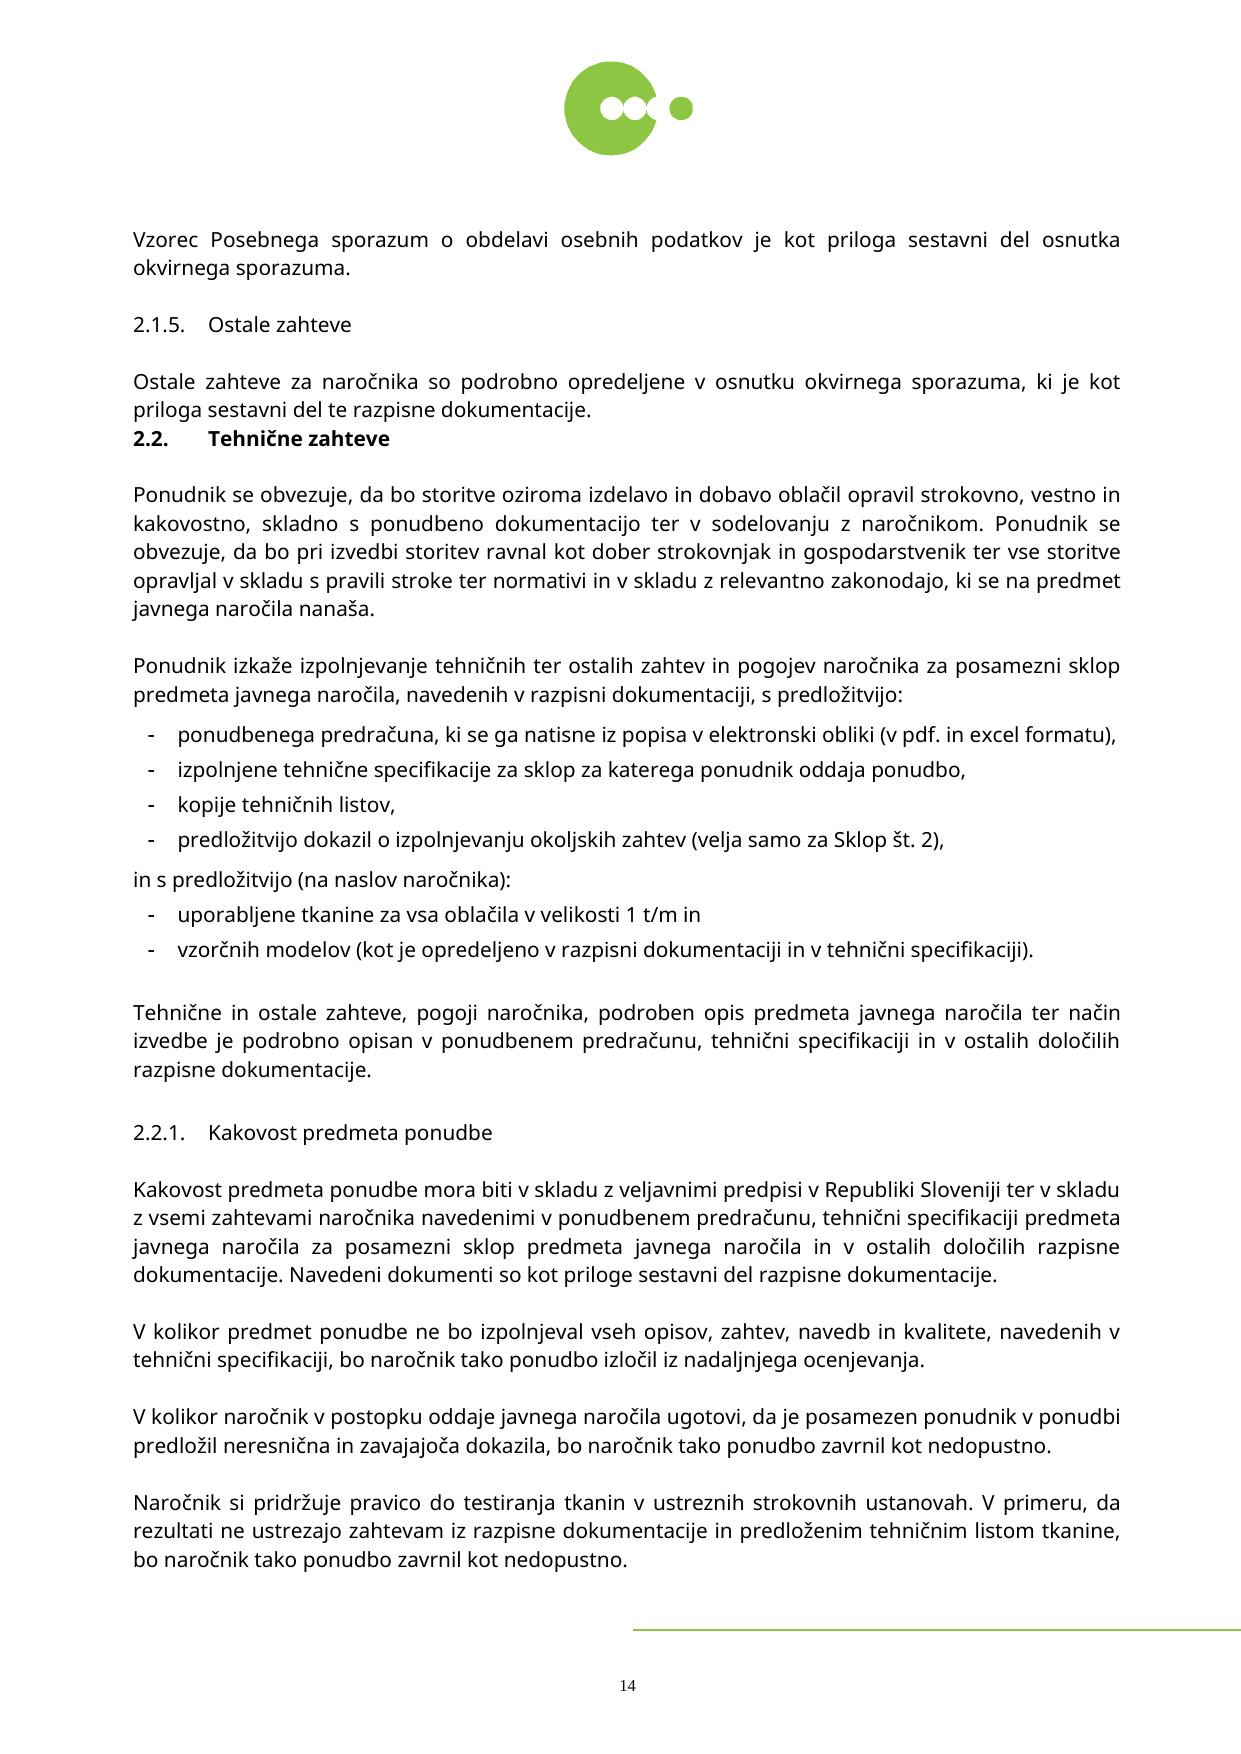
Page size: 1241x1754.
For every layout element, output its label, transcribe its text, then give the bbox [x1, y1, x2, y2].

list Kakovost predmeta ponudbe [133, 1118, 1122, 1147]
list Tehnične zahteve [133, 424, 1122, 452]
list izpolnjene tehnične specifikacije za sklop za katerega ponudnik oddaja ponudbo, [148, 755, 1122, 784]
list vzorčnih modelov (kot je opredeljeno v razpisni dokumentaciji in v tehnični specifikaciji). [148, 935, 1122, 963]
text Naročnik si pridržuje pravico do testiranja tkanin v ustreznih strokovnih ustanovah. V primeru, da rezultati ne ustrezajo zahtevam iz razpisne dokumentacije in predloženim tehničnim listom tkanine, bo naročnik tako ponudbo zavrnil kot nedopustno. [133, 1488, 1122, 1573]
list ponudbenega predračuna, ki se ga natisne iz popisa v elektronski obliki (v pdf. in excel formatu), [148, 721, 1122, 749]
text in s predložitvijo (na naslov naročnika): [133, 866, 1122, 894]
text Ponudnik izkaže izpolnjevanje tehničnih ter ostalih zahtev in pogojev naročnika za posamezni sklop predmeta javnega naročila, navedenih v razpisni dokumentaciji, s predložitvijo: [133, 651, 1122, 708]
text Ostale zahteve za naročnika so podrobno opredeljene v osnutku okvirnega sporazuma, ki je kot priloga sestavni del te razpisne dokumentacije. [133, 367, 1122, 424]
list Ostale zahteve [133, 310, 1122, 338]
text V kolikor naročnik v postopku oddaje javnega naročila ugotovi, da je posamezen ponudnik v ponudbi predložil neresnična in zavajajoča dokazila, bo naročnik tako ponudbo zavrnil kot nedopustno. [133, 1402, 1122, 1459]
list predložitvijo dokazil o izpolnjevanju okoljskih zahtev (velja samo za Sklop št. 2), [148, 825, 1122, 853]
list uporabljene tkanine za vsa oblačila v velikosti 1 t/m in [148, 900, 1122, 929]
text Ponudnik se obvezuje, da bo storitve oziroma izdelavo in dobavo oblačil opravil strokovno, vestno in kakovostno, skladno s ponudbeno dokumentacijo ter v sodelovanju z naročnikom. Ponudnik se obvezuje, da bo pri izvedbi storitev ravnal kot dober strokovnjak in gospodarstvenik ter vse storitve opravljal v skladu s pravili stroke ter normativi in v skladu z relevantno zakonodajo, ki se na predmet javnega naročila nanaša. [133, 481, 1122, 623]
text Vzorec Posebnega sporazum o obdelavi osebnih podatkov je kot priloga sestavni del osnutka okvirnega sporazuma. [133, 225, 1122, 282]
list kopije tehničnih listov, [148, 790, 1122, 818]
text Tehnične in ostale zahteve, pogoji naročnika, podroben opis predmeta javnega naročila ter način izvedbe je podrobno opisan v ponudbenem predračunu, tehnični specifikaciji in v ostalih določilih razpisne dokumentacije. [133, 998, 1122, 1083]
text Kakovost predmeta ponudbe mora biti v skladu z veljavnimi predpisi v Republiki Sloveniji ter v skladu z vsemi zahtevami naročnika navedenimi v ponudbenem predračunu, tehnični specifikaciji predmeta javnega naročila za posamezni sklop predmeta javnega naročila in v ostalih določilih razpisne dokumentacije. Navedeni dokumenti so kot priloge sestavni del razpisne dokumentacije. [133, 1175, 1122, 1289]
text V kolikor predmet ponudbe ne bo izpolnjeval vseh opisov, zahtev, navedb in kvalitete, navedenih v tehnični specifikaciji, bo naročnik tako ponudbo izločil iz nadaljnjega ocenjevanja. [133, 1317, 1122, 1374]
